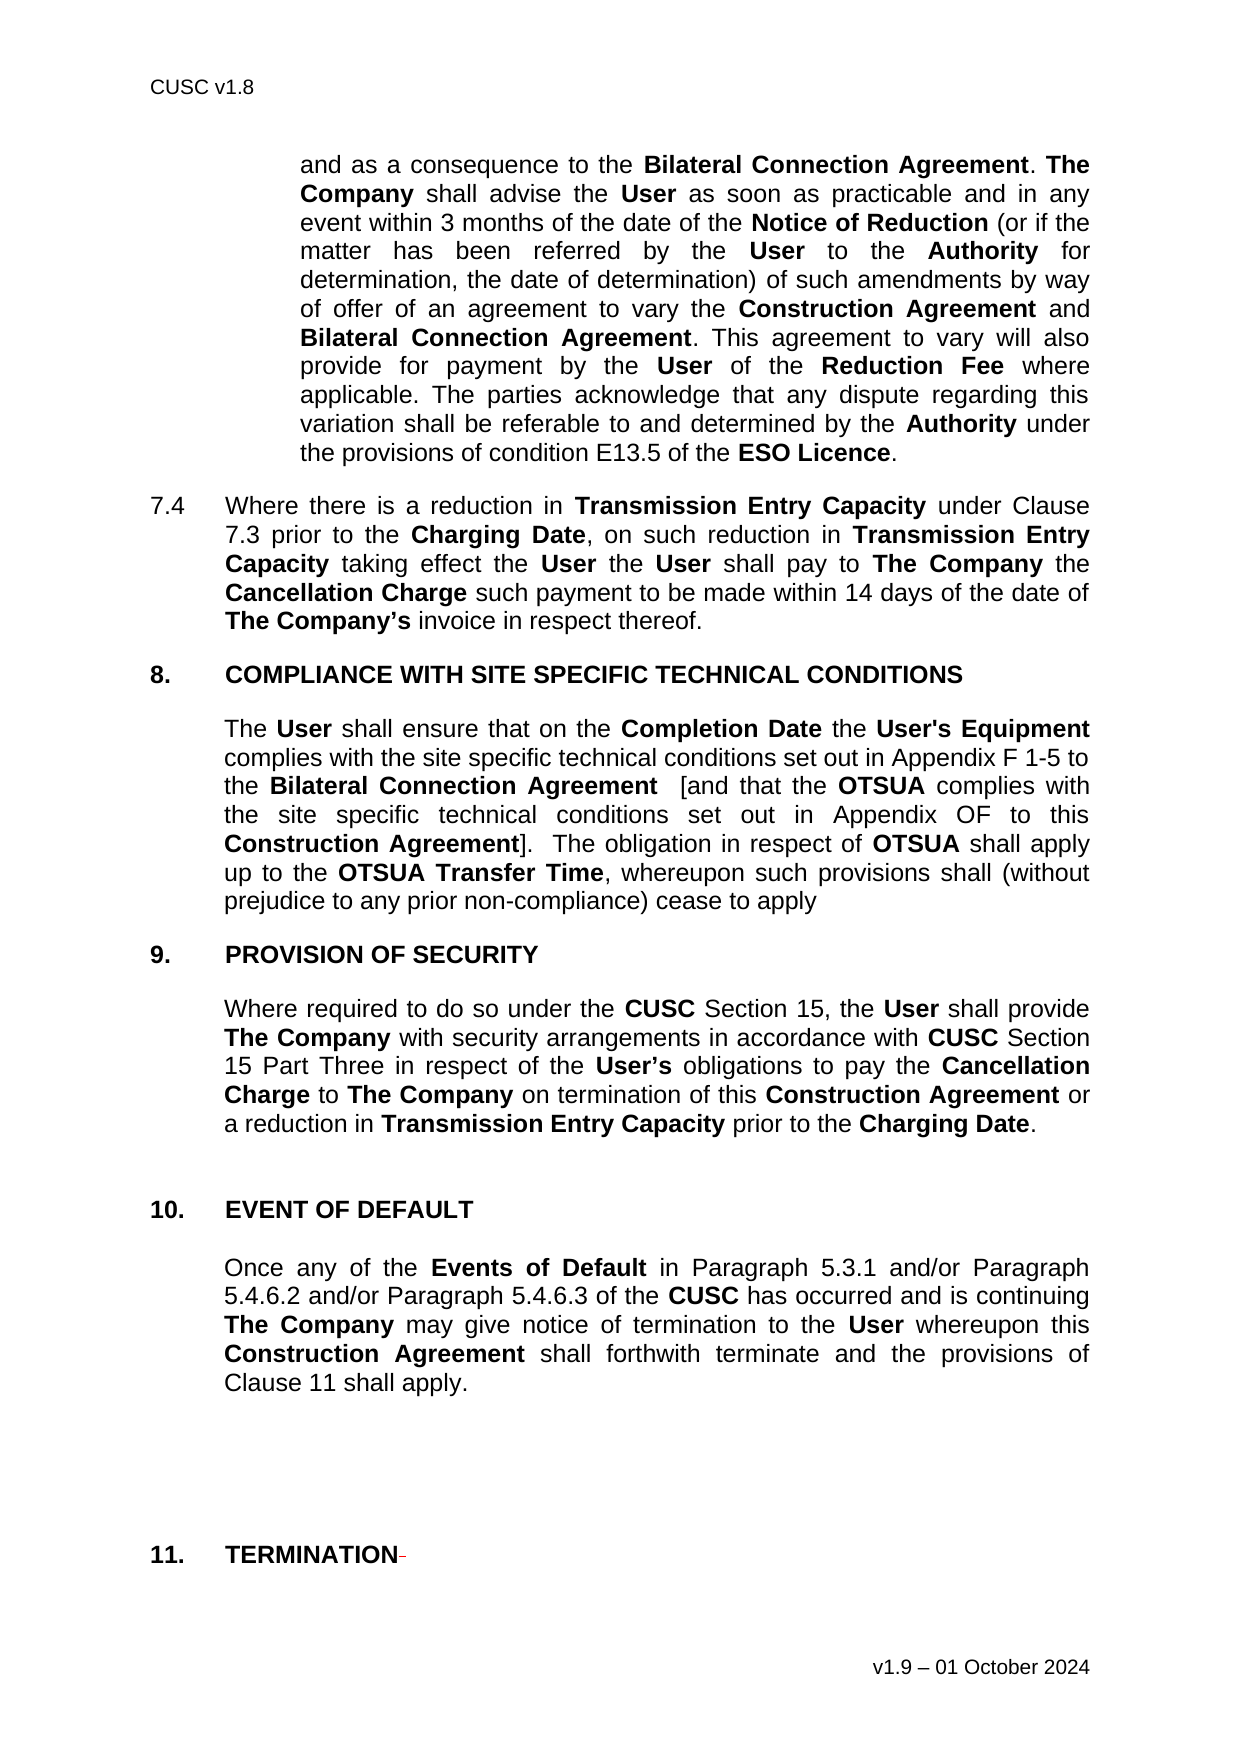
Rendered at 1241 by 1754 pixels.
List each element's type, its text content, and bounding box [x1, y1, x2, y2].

text 9. PROVISION OF SECURITY [150, 940, 1090, 969]
text Where required to do so under the CUSC Section 15, the User shall provide The Company with security arrangements in accordance with CUSC Section 15 Part Three in respect of the User’s obligations to pay the Cancellation Charge to The Company on termination of this Construction Agreement or a reduction in Transmission Entry Capacity prior to the Charging Date. [224, 994, 1090, 1137]
text 10. EVENT OF DEFAULT [150, 1195, 1090, 1224]
text 11. TERMINATION [150, 1540, 1090, 1569]
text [225, 150, 1090, 466]
text The User shall ensure that on the Completion Date the User's Equipment complies with the site specific technical conditions set out in Appendix F 1-5 to the Bilateral Connection Agreement [and that the OTSUA complies with the site specific technical conditions set out in Appendix OF to this Construction Agreement]. The obligation in respect of OTSUA shall apply up to the OTSUA Transfer Time, whereupon such provisions shall (without prejudice to any prior non-compliance) cease to apply [224, 714, 1090, 915]
text 7.4 Where there is a reduction in Transmission Entry Capacity under Clause 7.3 prior to the Charging Date, on such reduction in Transmission Entry Capacity taking effect the User the User shall pay to The Company the Cancellation Charge such payment to be made within 14 days of the date of The Company’s invoice in respect thereof. [150, 491, 1090, 635]
text Once any of the Events of Default in Paragraph 5.3.1 and/or Paragraph 5.4.6.2 and/or Paragraph 5.4.6.3 of the CUSC has occurred and is continuing The Company may give notice of termination to the User whereupon this Construction Agreement shall forthwith terminate and the provisions of Clause 11 shall apply. [224, 1252, 1090, 1396]
text 8. COMPLIANCE WITH SITE SPECIFIC TECHNICAL CONDITIONS [150, 660, 1090, 689]
